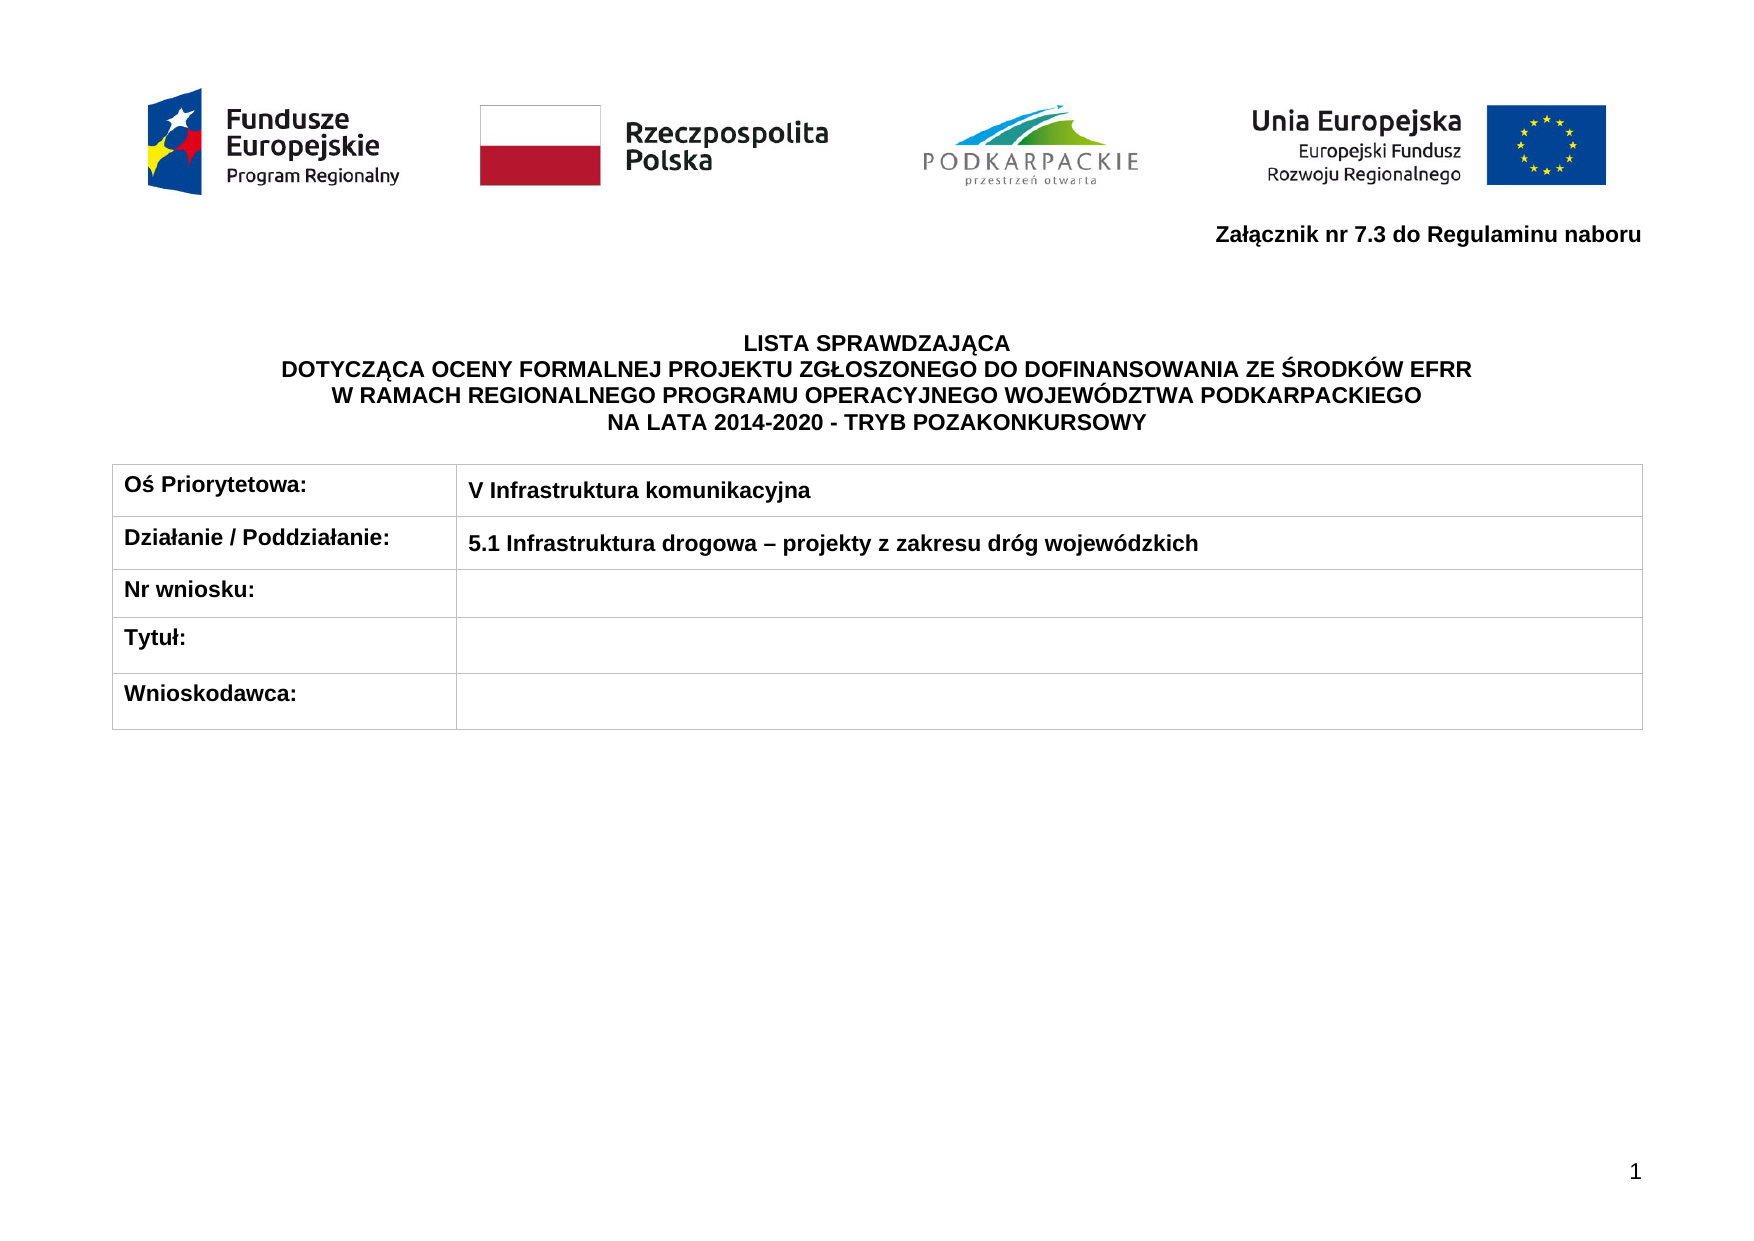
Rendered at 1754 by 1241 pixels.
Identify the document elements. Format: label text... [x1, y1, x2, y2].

table_cell [457, 570, 1642, 617]
table_cell [457, 674, 1642, 729]
table_cell Wnioskodawca: [113, 674, 456, 729]
table_cell Nr wniosku: [113, 570, 456, 617]
table_header Oś Priorytetowa: [113, 465, 456, 516]
table_cell [457, 618, 1642, 673]
table_cell 5.1 Infrastruktura drogowa – projekty z zakresu dróg wojewódzkich [457, 517, 1642, 569]
table_cell Tytuł: [113, 618, 456, 673]
text NA LATA 2014-2020 - TRYB POZAKONKURSOWY [112, 409, 1642, 435]
table_cell Działanie / Poddziałanie: [113, 517, 456, 569]
table_header V Infrastruktura komunikacyjna [457, 465, 1642, 516]
text DOTYCZĄCA OCENY FORMALNEJ PROJEKTU ZGŁOSZONEGO DO DOFINANSOWANIA ZE ŚRODKÓW EFRR [112, 356, 1642, 382]
text Załącznik nr 7.3 do Regulaminu naboru [112, 221, 1642, 248]
text LISTA SPRAWDZAJĄCA [112, 330, 1642, 356]
text W RAMACH REGIONALNEGO PROGRAMU OPERACYJNEGO WOJEWÓDZTWA PODKARPACKIEGO [112, 382, 1642, 409]
picture [147, 88, 1607, 195]
